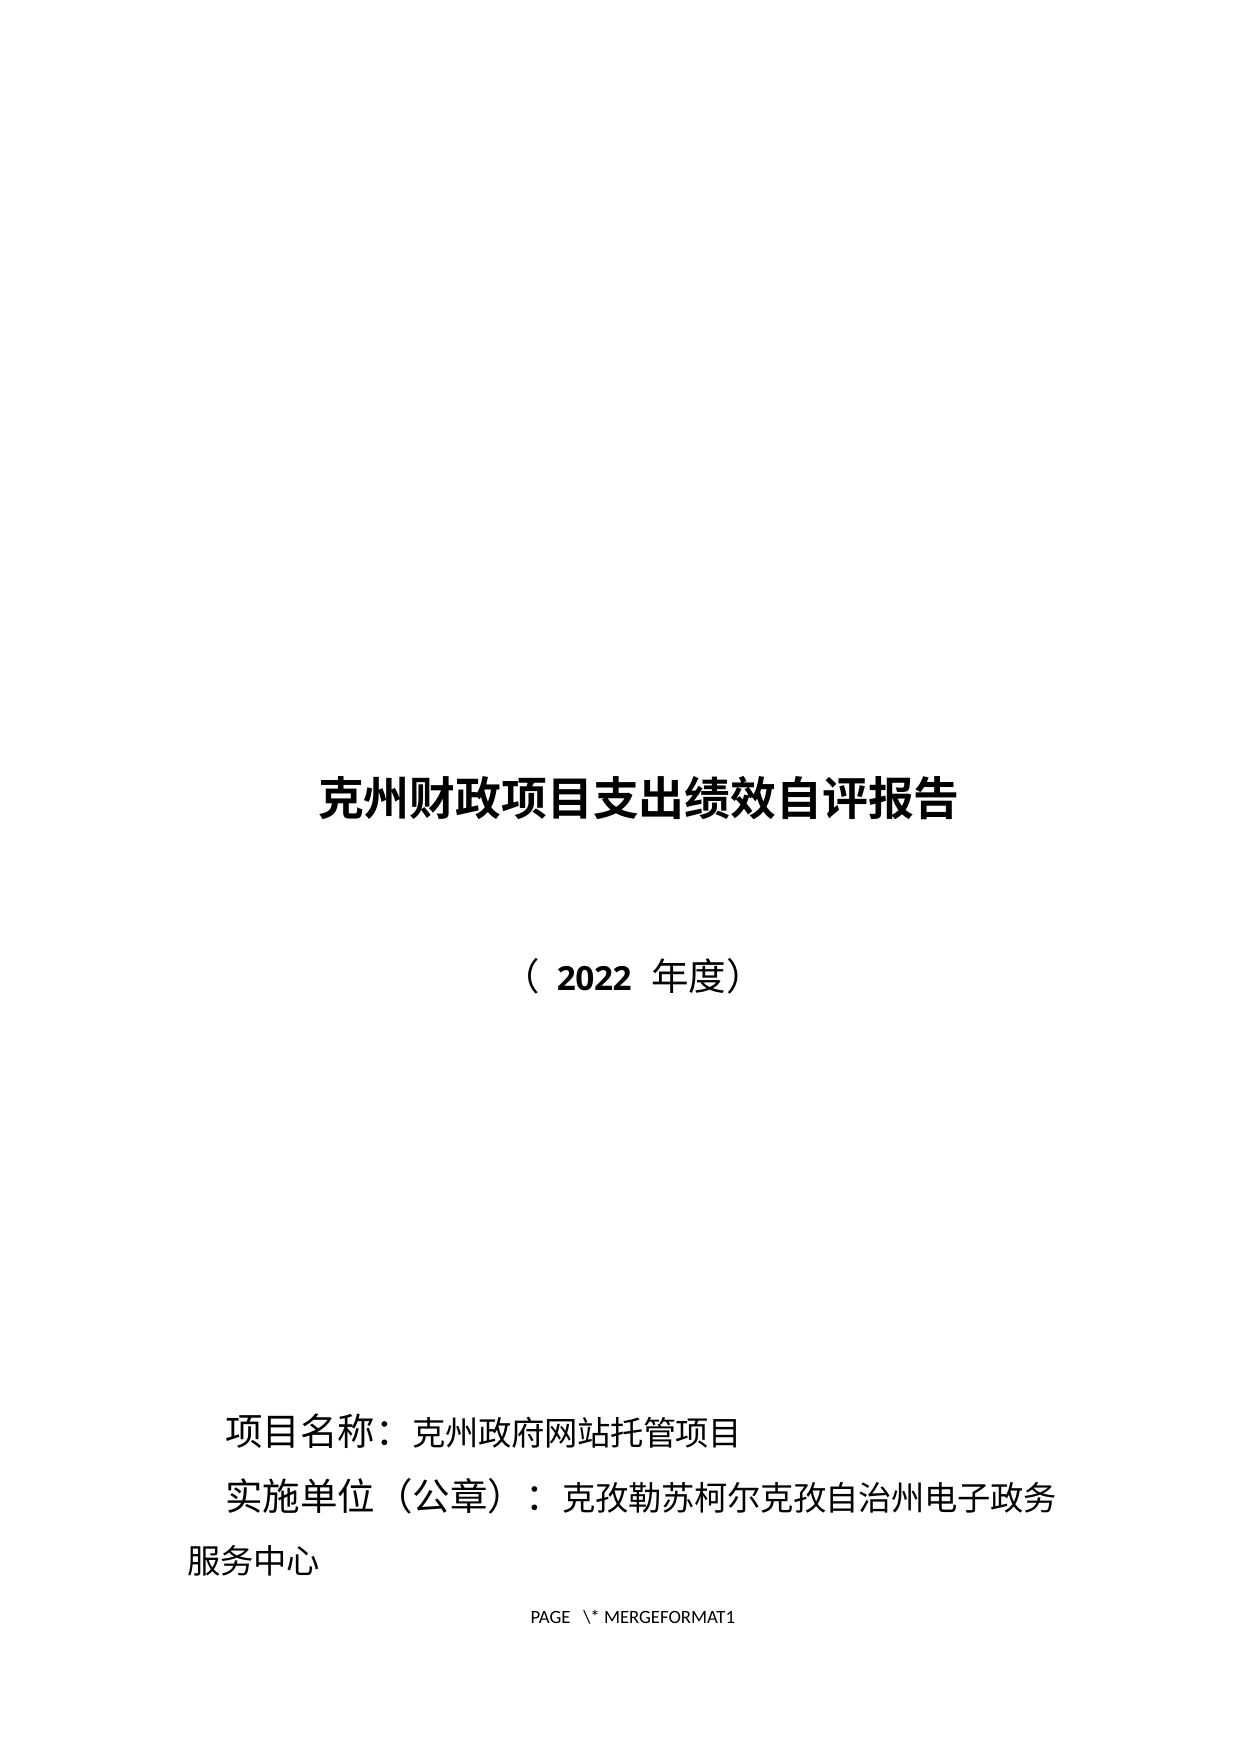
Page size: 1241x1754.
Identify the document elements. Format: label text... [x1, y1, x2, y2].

text 实施单位（公章）：克孜勒苏柯尔克孜自治州电子政务服务中心 [187, 1462, 1078, 1592]
text （ 2022 年度） [187, 942, 1078, 1007]
text 项目名称：克州政府网站托管项目 [187, 1397, 1078, 1462]
text 克州财政项目支出绩效自评报告 [187, 747, 1078, 844]
